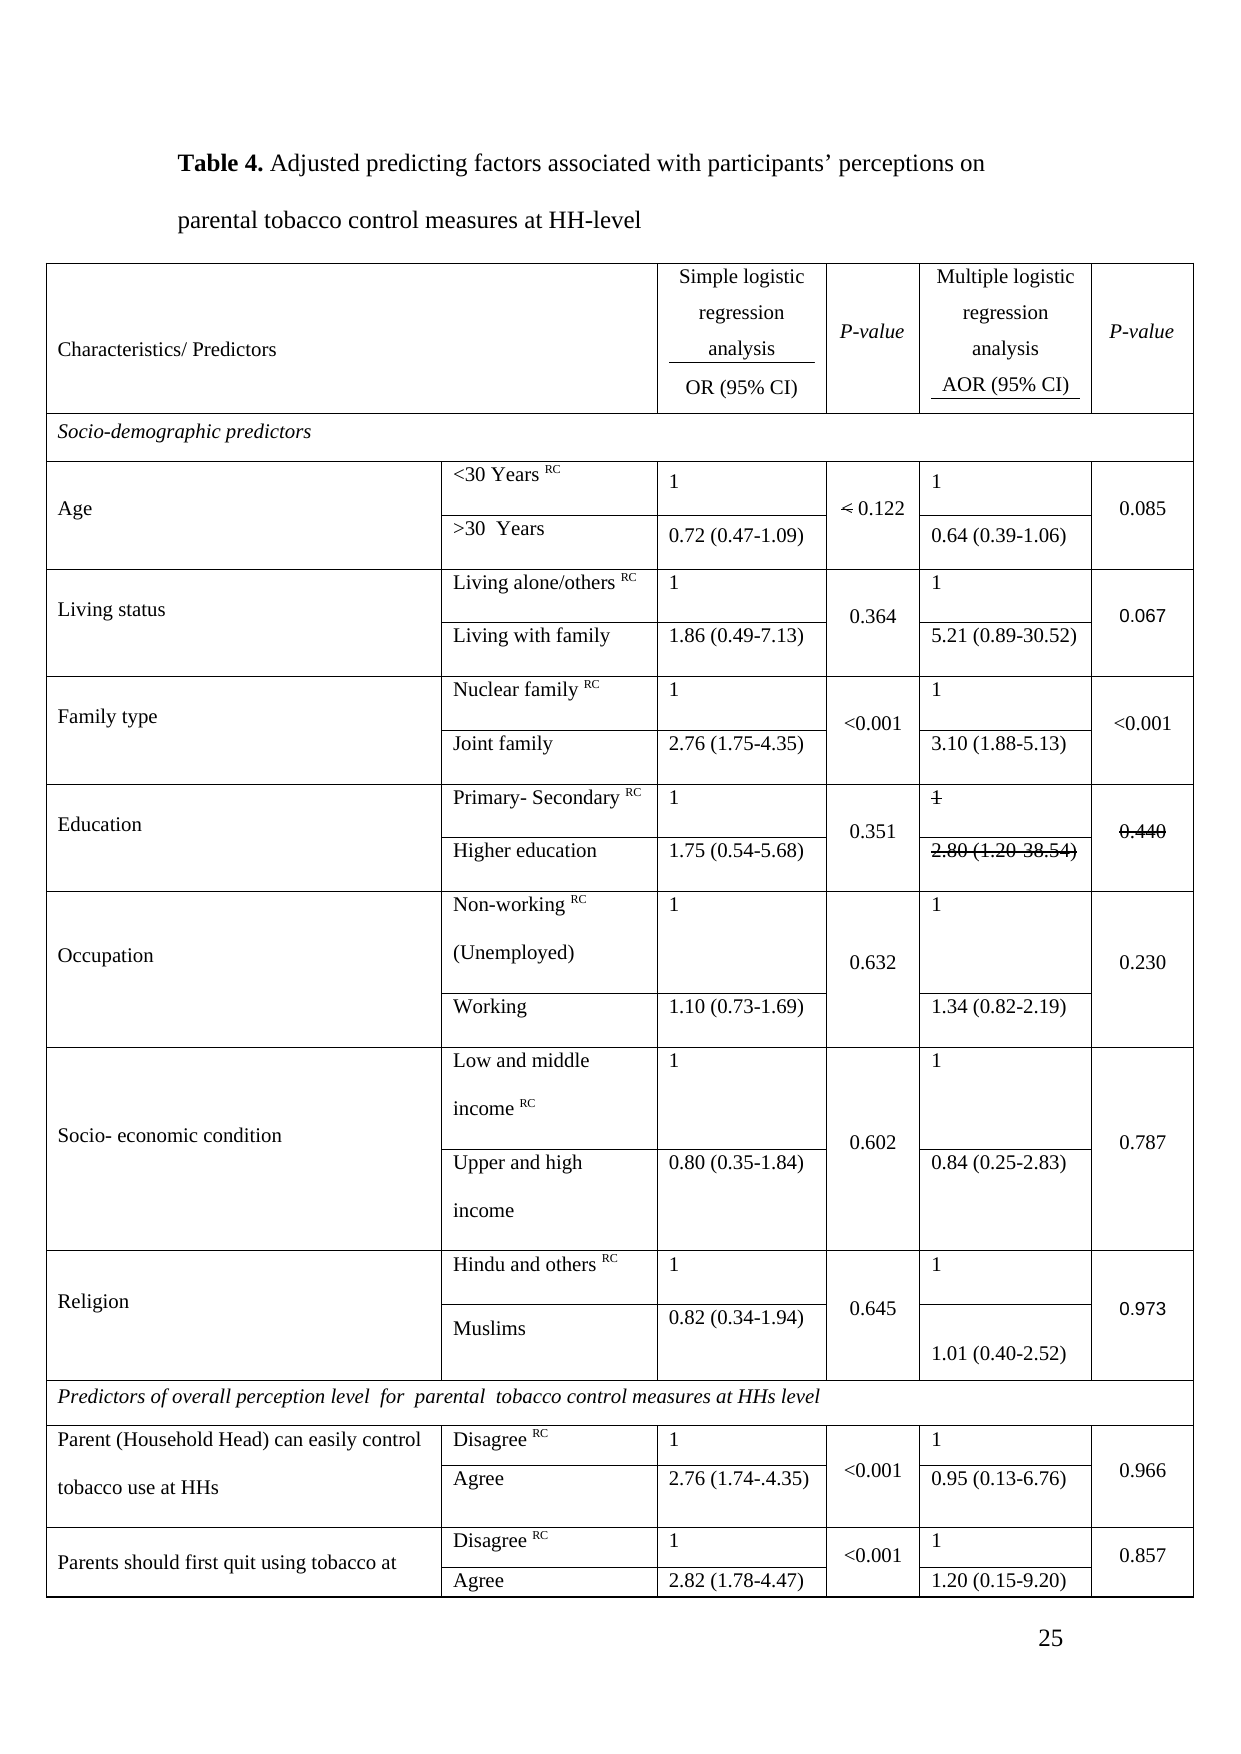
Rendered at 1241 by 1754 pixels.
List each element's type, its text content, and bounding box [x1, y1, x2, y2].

table_cell 1.01 (0.40-2.52) [920, 1305, 1091, 1379]
table_cell Higher education [442, 838, 657, 891]
table_cell 0.632 [827, 892, 919, 1047]
table_cell Low and middle income RC [442, 1048, 657, 1148]
table_cell 0.84 (0.25-2.83) [920, 1150, 1091, 1250]
table_cell 0.95 (0.13-6.76) [920, 1466, 1091, 1527]
table_cell 1 [920, 570, 1091, 622]
table_cell 0.351 [827, 785, 919, 891]
table_cell 1 [658, 892, 826, 993]
table_cell 2.82 (1.78-4.47) [658, 1568, 826, 1596]
table_header P-value [827, 264, 919, 413]
table_cell 0.82 (0.34-1.94) [658, 1305, 826, 1379]
table_cell 0.787 [1092, 1048, 1193, 1250]
table_cell < 0.122 [827, 462, 919, 568]
table_cell Religion [47, 1251, 441, 1379]
table_cell 1.20 (0.15-9.20) [920, 1568, 1091, 1596]
table_cell 1.75 (0.54-5.68) [658, 838, 826, 891]
table_cell <0.001 [827, 677, 919, 783]
table_cell 1 [920, 785, 1091, 837]
table_cell Living alone/others RC [442, 570, 657, 622]
table_cell 1 [658, 1528, 826, 1567]
table_cell Occupation [47, 892, 441, 1047]
table_cell 5.21 (0.89-30.52) [920, 623, 1091, 676]
table_cell 1 [920, 1251, 1091, 1304]
table_cell 1 [920, 462, 1091, 515]
table_cell Education [47, 785, 441, 891]
table_cell 1 [920, 1426, 1091, 1465]
table_cell Non-working RC (Unemployed) [442, 892, 657, 993]
table_cell 0.085 [1092, 462, 1193, 568]
table_cell 1 [658, 677, 826, 730]
table_cell 1 [920, 677, 1091, 730]
table_cell 1 [658, 1048, 826, 1148]
table_cell 1 [658, 1251, 826, 1304]
table_cell 1 [658, 785, 826, 837]
table_cell 0.645 [827, 1251, 919, 1379]
text Table 4. Adjusted predicting factors associated with participants’ perceptions on parental tobacco control measures at HH-level [177, 148, 1063, 234]
table_cell 0.602 [827, 1048, 919, 1250]
table_cell 0.64 (0.39-1.06) [920, 516, 1091, 568]
table_cell 1 [920, 892, 1091, 993]
table_cell Agree [442, 1568, 657, 1596]
table_cell Primary- Secondary RC [442, 785, 657, 837]
table_cell 1.86 (0.49-7.13) [658, 623, 826, 676]
table_cell 1 [920, 1528, 1091, 1567]
table_cell Family type [47, 677, 441, 783]
table_cell Hindu and others RC [442, 1251, 657, 1304]
table_cell <30 Years RC [442, 462, 657, 515]
table_cell >30 Years [442, 516, 657, 568]
table_header Multiple logistic regression analysis AOR (95% CI) [920, 264, 1091, 413]
table_cell Disagree RC [442, 1528, 657, 1567]
table_cell 1.10 (0.73-1.69) [658, 994, 826, 1047]
table_cell Muslims [442, 1305, 657, 1379]
table_header Characteristics/ Predictors [47, 264, 657, 413]
table_cell 0.72 (0.47-1.09) [658, 516, 826, 568]
table_cell <0.001 [827, 1528, 919, 1596]
table_cell 0.440 [1092, 785, 1193, 891]
table_cell 0.230 [1092, 892, 1193, 1047]
table_cell Upper and high income [442, 1150, 657, 1250]
table_cell 2.80 (1.20-38.54) [920, 838, 1091, 891]
table_cell 2.76 (1.74-.4.35) [658, 1466, 826, 1527]
table_cell 0.966 [1092, 1426, 1193, 1527]
table_cell 3.10 (1.88-5.13) [920, 731, 1091, 783]
table_cell <0.001 [1092, 677, 1193, 783]
table_cell Nuclear family RC [442, 677, 657, 730]
table_cell 2.76 (1.75-4.35) [658, 731, 826, 783]
table_cell Living with family [442, 623, 657, 676]
table_cell 0.067 [1092, 570, 1193, 676]
table_cell 1 [658, 570, 826, 622]
table_header Simple logistic regression analysis OR (95% CI) [658, 264, 826, 413]
table_cell Working [442, 994, 657, 1047]
table_cell 0.80 (0.35-1.84) [658, 1150, 826, 1250]
table_cell Disagree RC [442, 1426, 657, 1465]
table_cell 1 [658, 1426, 826, 1465]
table_cell Living status [47, 570, 441, 676]
table_cell 1 [658, 462, 826, 515]
table_cell Predictors of overall perception level for parental tobacco control measures at HHs level [47, 1381, 1193, 1425]
table_cell 1.34 (0.82-2.19) [920, 994, 1091, 1047]
table_cell Agree [442, 1466, 657, 1527]
table_cell Joint family [442, 731, 657, 783]
table_cell Socio- economic condition [47, 1048, 441, 1250]
table_cell Parents should first quit using tobacco at HHs-level [47, 1528, 441, 1596]
table_header P-value [1092, 264, 1193, 413]
table_cell 0.364 [827, 570, 919, 676]
table_cell Age [47, 462, 441, 568]
table_cell 0.973 [1092, 1251, 1193, 1379]
table_cell Parent (Household Head) can easily control tobacco use at HHs [47, 1426, 441, 1527]
table_cell 0.857 [1092, 1528, 1193, 1596]
table_cell <0.001 [827, 1426, 919, 1527]
table_cell 1 [920, 1048, 1091, 1148]
table_cell Socio-demographic predictors [47, 414, 1193, 461]
